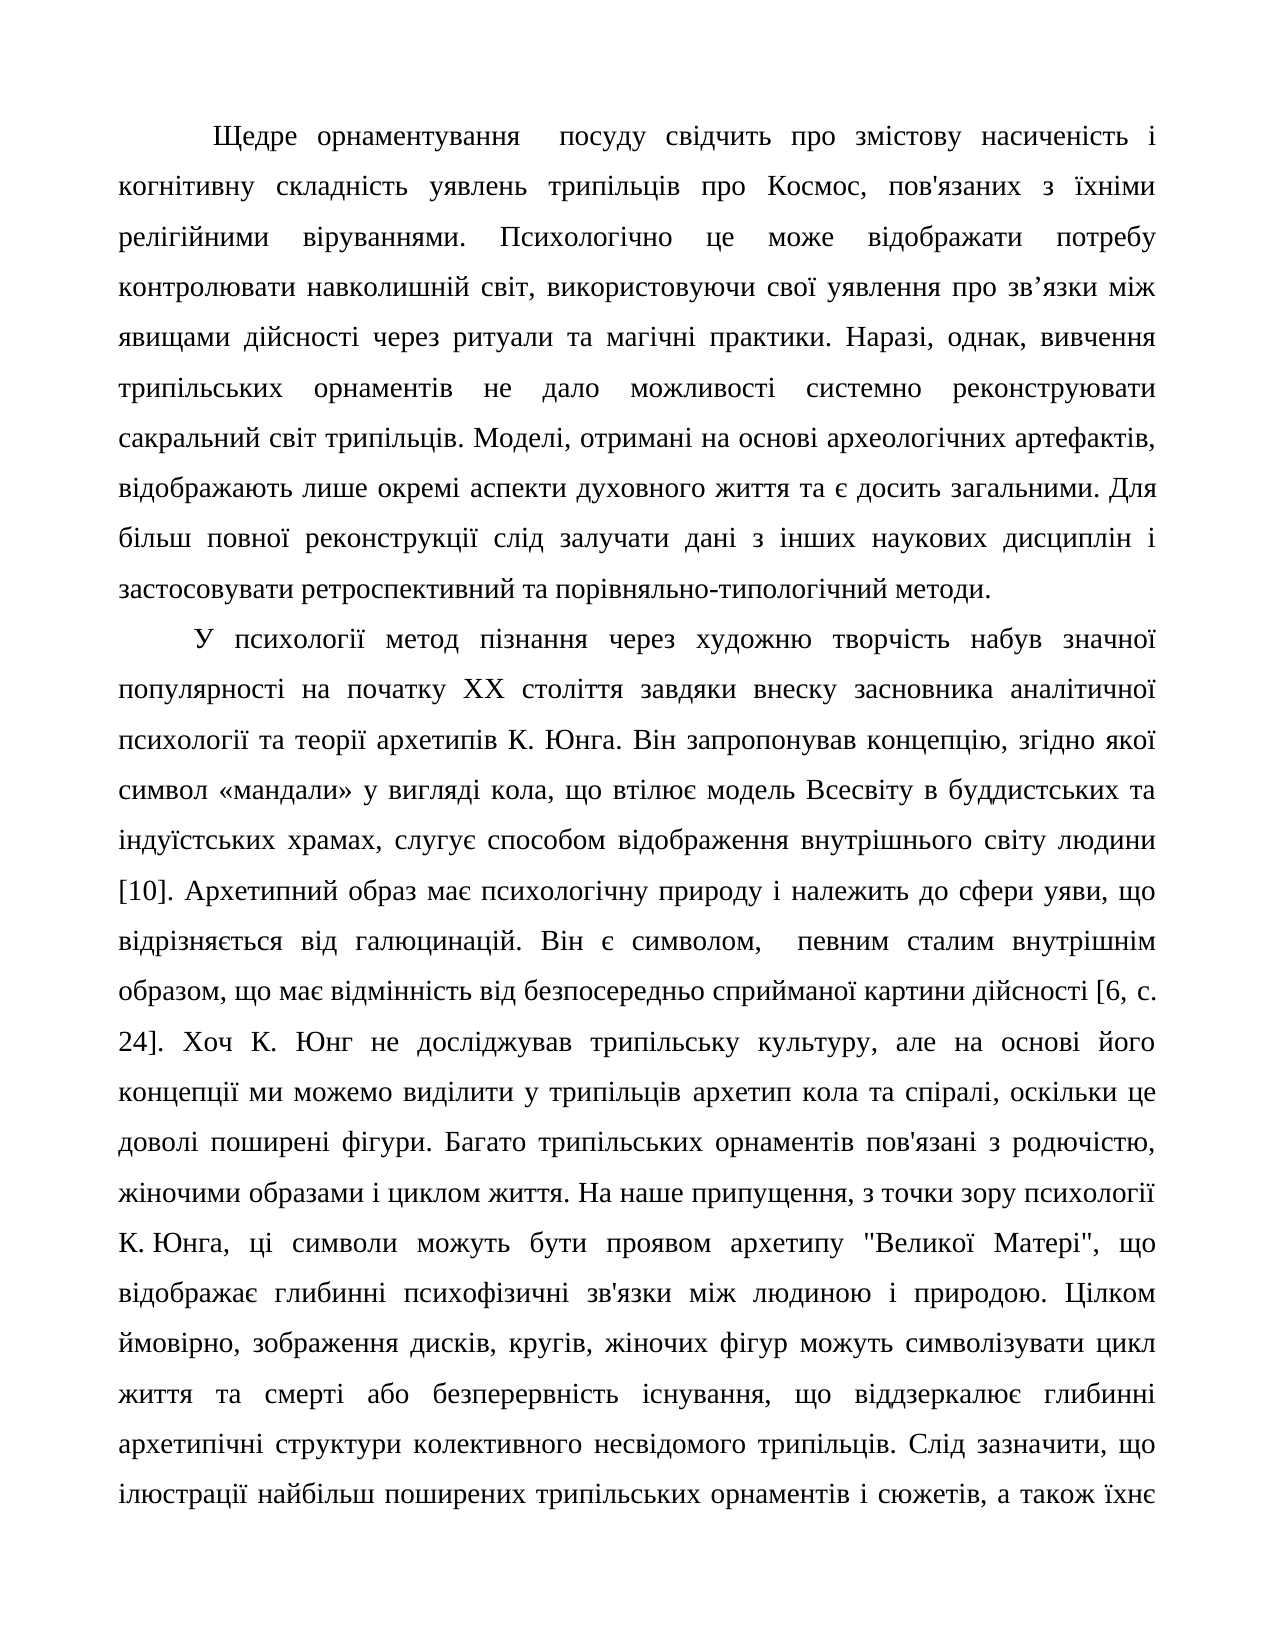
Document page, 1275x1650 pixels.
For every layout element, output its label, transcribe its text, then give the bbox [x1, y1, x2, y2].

text Щедре орнаментування посуду свідчить про змістову насиченість і когнітивну складність уявлень трипільців про Космос, пов'язаних з їхніми релігійними віруваннями. Психологічно це може відображати потребу контролювати навколишній світ, використовуючи свої уявлення про звʼязки між явищами дійсності через ритуали та магічні практики. Наразі, однак, вивчення трипільських орнаментів не дало можливості системно реконструювати сакральний світ трипільців. Моделі, отримані на основі археологічних артефактів, відображають лише окремі аспекти духовного життя та є досить загальними. Для більш повної реконструкції слід залучати дані з інших наукових дисциплін і застосовувати ретроспективний та порівняльно-типологічний методи. [118, 118, 1157, 604]
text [118, 621, 1157, 1510]
